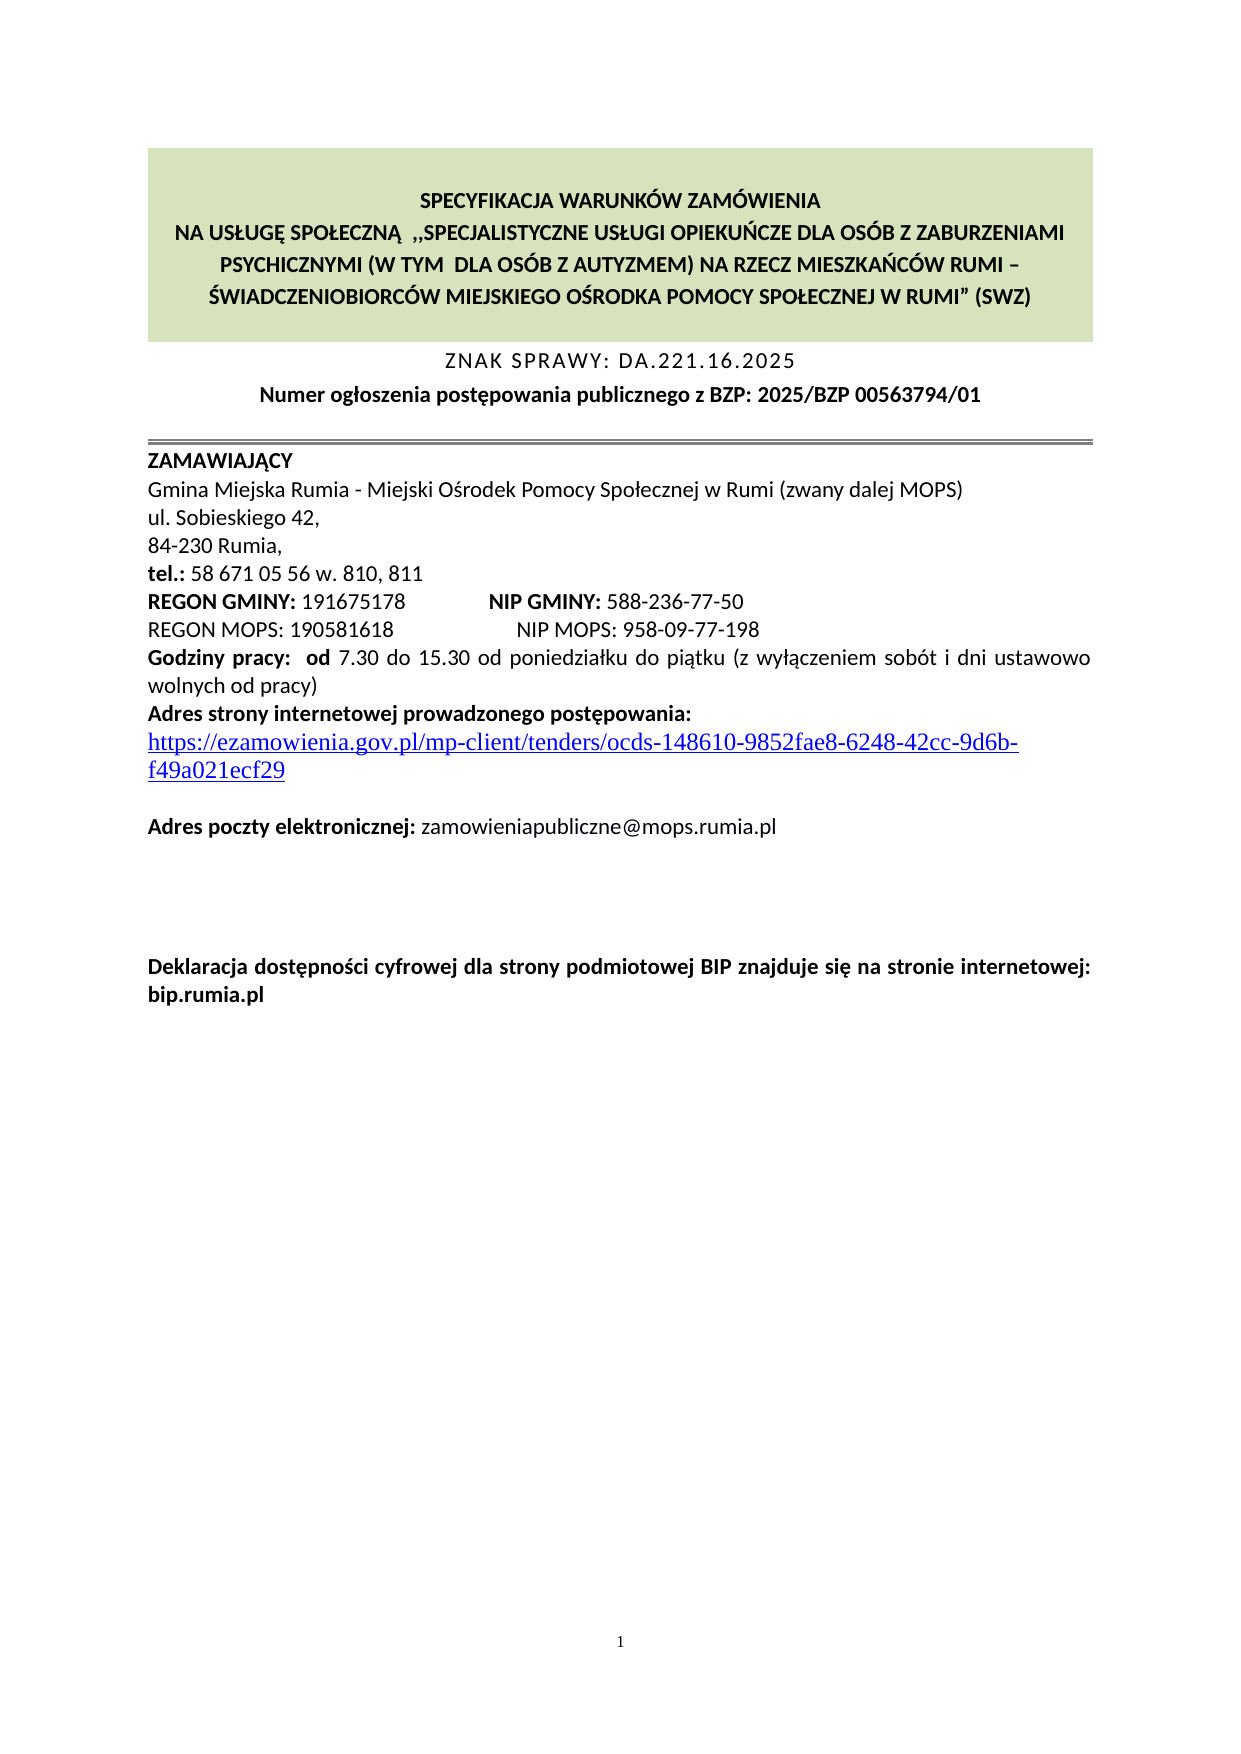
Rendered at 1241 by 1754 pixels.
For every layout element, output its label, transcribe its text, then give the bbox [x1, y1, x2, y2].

subtitle Deklaracja dostępności cyfrowej dla strony podmiotowej BIP znajduje się na stronie internetowej: bip.rumia.pl [148, 952, 1093, 1008]
text Znak sprawy: DA.221.16.2025 [148, 347, 1093, 375]
text 84-230 Rumia, [148, 531, 1093, 559]
text SPECYFIKACJA WARUNKÓW ZAMÓWIENIA [148, 186, 1093, 214]
text Godziny pracy: od 7.30 do 15.30 od poniedziałku do piątku (z wyłączeniem sobót i dni ustawowo wolnych od pracy) [148, 643, 1093, 699]
text REGON MOPS: 190581618 NIP MOPS: 958-09-77-198 [148, 615, 1093, 643]
text ul. Sobieskiego 42, [148, 503, 1093, 531]
text Gmina Miejska Rumia - Miejski Ośrodek Pomocy Społecznej w Rumi (zwany dalej MOPS) [148, 475, 1093, 503]
text REGON GMINY: 191675178 NIP GMINY: 588-236-77-50 [148, 587, 1093, 615]
text https://ezamowienia.gov.pl/mp-client/tenders/ocds-148610-9852fae8-6248-42cc-9d6b-f49a021ecf29 [148, 727, 1093, 784]
subtitle Numer ogłoszenia postępowania publicznego z BZP: 2025/BZP 00563794/01 [148, 380, 1093, 408]
text NA USŁUGĘ SPOŁECZNĄ ,,SPECJALISTYCZNE USŁUGI OPIEKUŃCZE DLA OSÓB Z ZABURZENIAMI PSYCHICZNYMI (W TYM DLA OSÓB Z AUTYZMEM) NA RZECZ MIESZKAŃCÓW RUMI – ŚWIADCZENIOBIORCÓW MIEJSKIEGO OŚRODKA POMOCY SPOŁECZNEJ W RUMI” (SWZ) [148, 218, 1093, 310]
text tel.: 58 671 05 56 w. 810, 811 [148, 559, 1093, 587]
text ZAMAWIAJĄCY [148, 447, 1093, 475]
text Adres poczty elektronicznej: zamowieniapubliczne@mops.rumia.pl [148, 812, 1093, 840]
text Adres strony internetowej prowadzonego postępowania: [148, 699, 1093, 727]
